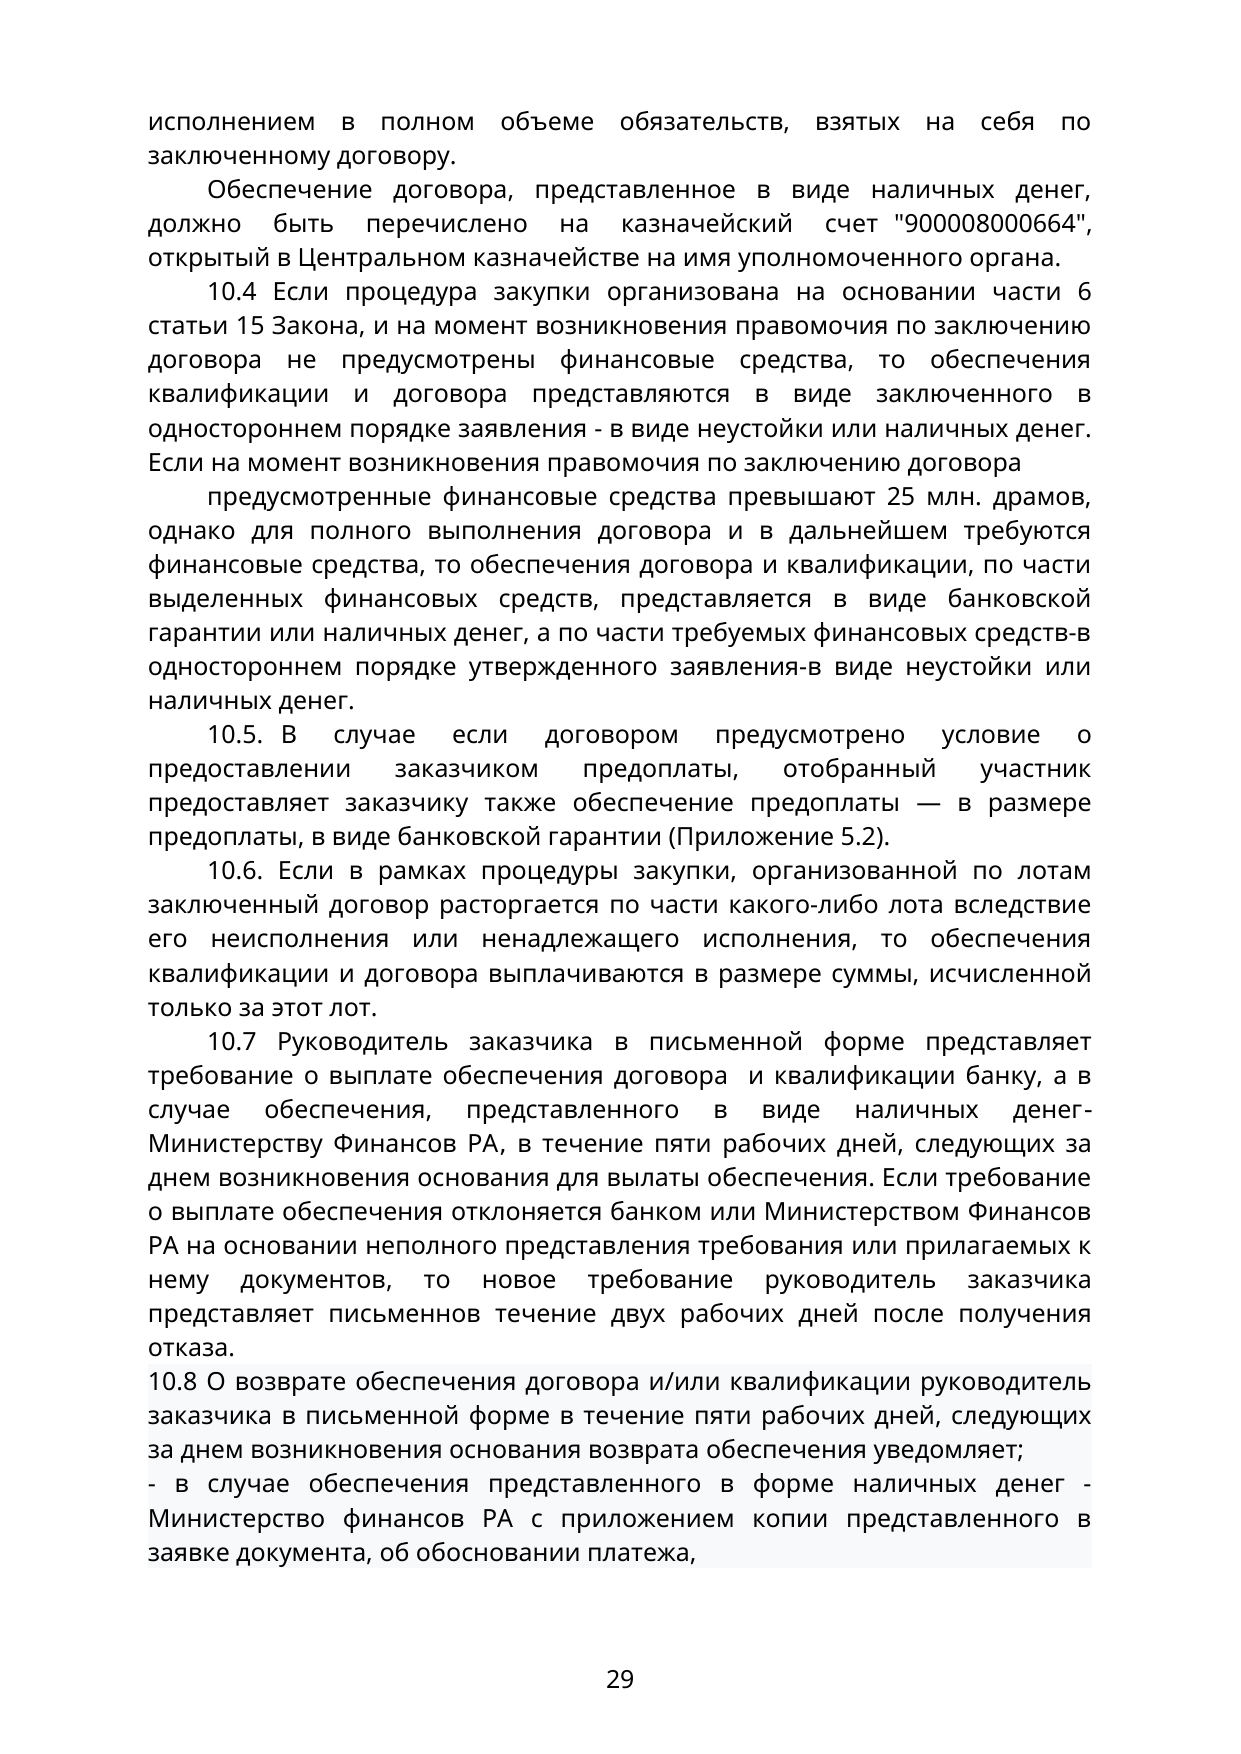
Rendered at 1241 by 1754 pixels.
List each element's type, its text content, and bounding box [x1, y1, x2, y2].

text Обеспечение договора должно быть действительно как минимум включительно до 90-го рабочего дня, следующего за последним днем исполнения в полном объеме обязательств, устанавливаемых заключаемым договором. Обеспечение договора подлежит возврату представившему его участнику в течение пяти рабочих дней, следующих за исполнением в полном объеме обязательств, взятых на себя по заключенному договору. [148, 103, 1092, 172]
text 10.8 О возврате обеспечения договора и/или квалификации руководитель заказчика в письменной форме в течение пяти рабочих дней, следующих за днем возникновения основания возврата обеспечения уведомляет; [148, 1364, 1092, 1466]
text предусмотренные финансовые средства превышают 25 млн. драмов, однако для полного выполнения договора и в дальнейшем требуются финансовые средства, то обеспечения договора и квалификации, по части выделенных финансовых средств, представляется в виде банковской гарантии или наличных денег, а по части требуемых финансовых средств-в одностороннем порядке утвержденного заявления-в виде неустойки или наличных денег. [148, 478, 1092, 717]
text Обеспечение договора, представленное в виде наличных денег, должно быть перечислено на казначейский счет "900008000664", открытый в Центральном казначействе на имя уполномоченного органа. [148, 172, 1092, 274]
text 10.6. Если в рамках процедуры закупки, организованной по лотам заключенный договор расторгается по части какого-либо лота вследствие его неисполнения или ненадлежащего исполнения, то обеспечения квалификации и договора выплачиваются в размере суммы, исчисленной только за этот лот. [148, 853, 1092, 1023]
text - в случае обеспечения представленного в форме наличных денег - Министерство финансов РА с приложением копии представленного в заявке документа, об обосновании платежа, [148, 1466, 1092, 1568]
text 10.4 Если процедура закупки организована на основании части 6 статьи 15 Закона, и на момент возникновения правомочия по заключению договора не предусмотрены финансовые средства, то обеспечения квалификации и договора представляются в виде заключенного в одностороннем порядке заявления - в виде неустойки или наличных денег. Если на момент возникновения правомочия по заключению договора [148, 274, 1092, 478]
text 10.5. В случае если договором предусмотрено условие о предоставлении заказчиком предоплаты, отобранный участник предоставляет заказчику также обеспечение предоплаты — в размере предоплаты, в виде банковской гарантии (Приложение 5.2). [148, 717, 1092, 853]
text 10.7 Руководитель заказчика в письменной форме представляет требование о выплате обеспечения договора и квалификации банку, а в случае обеспечения, представленного в виде наличных денег- Министерству Финансов РА, в течение пяти рабочих дней, следующих за днем возникновения основания для вылаты обеспечения. Если требование о выплате обеспечения отклоняется банком или Министерством Финансов РА на основании неполного представления требования или прилагаемых к нему документов, то новое требование руководитель заказчика представляет письменнов течение двух рабочих дней после получения отказа. [148, 1023, 1092, 1364]
